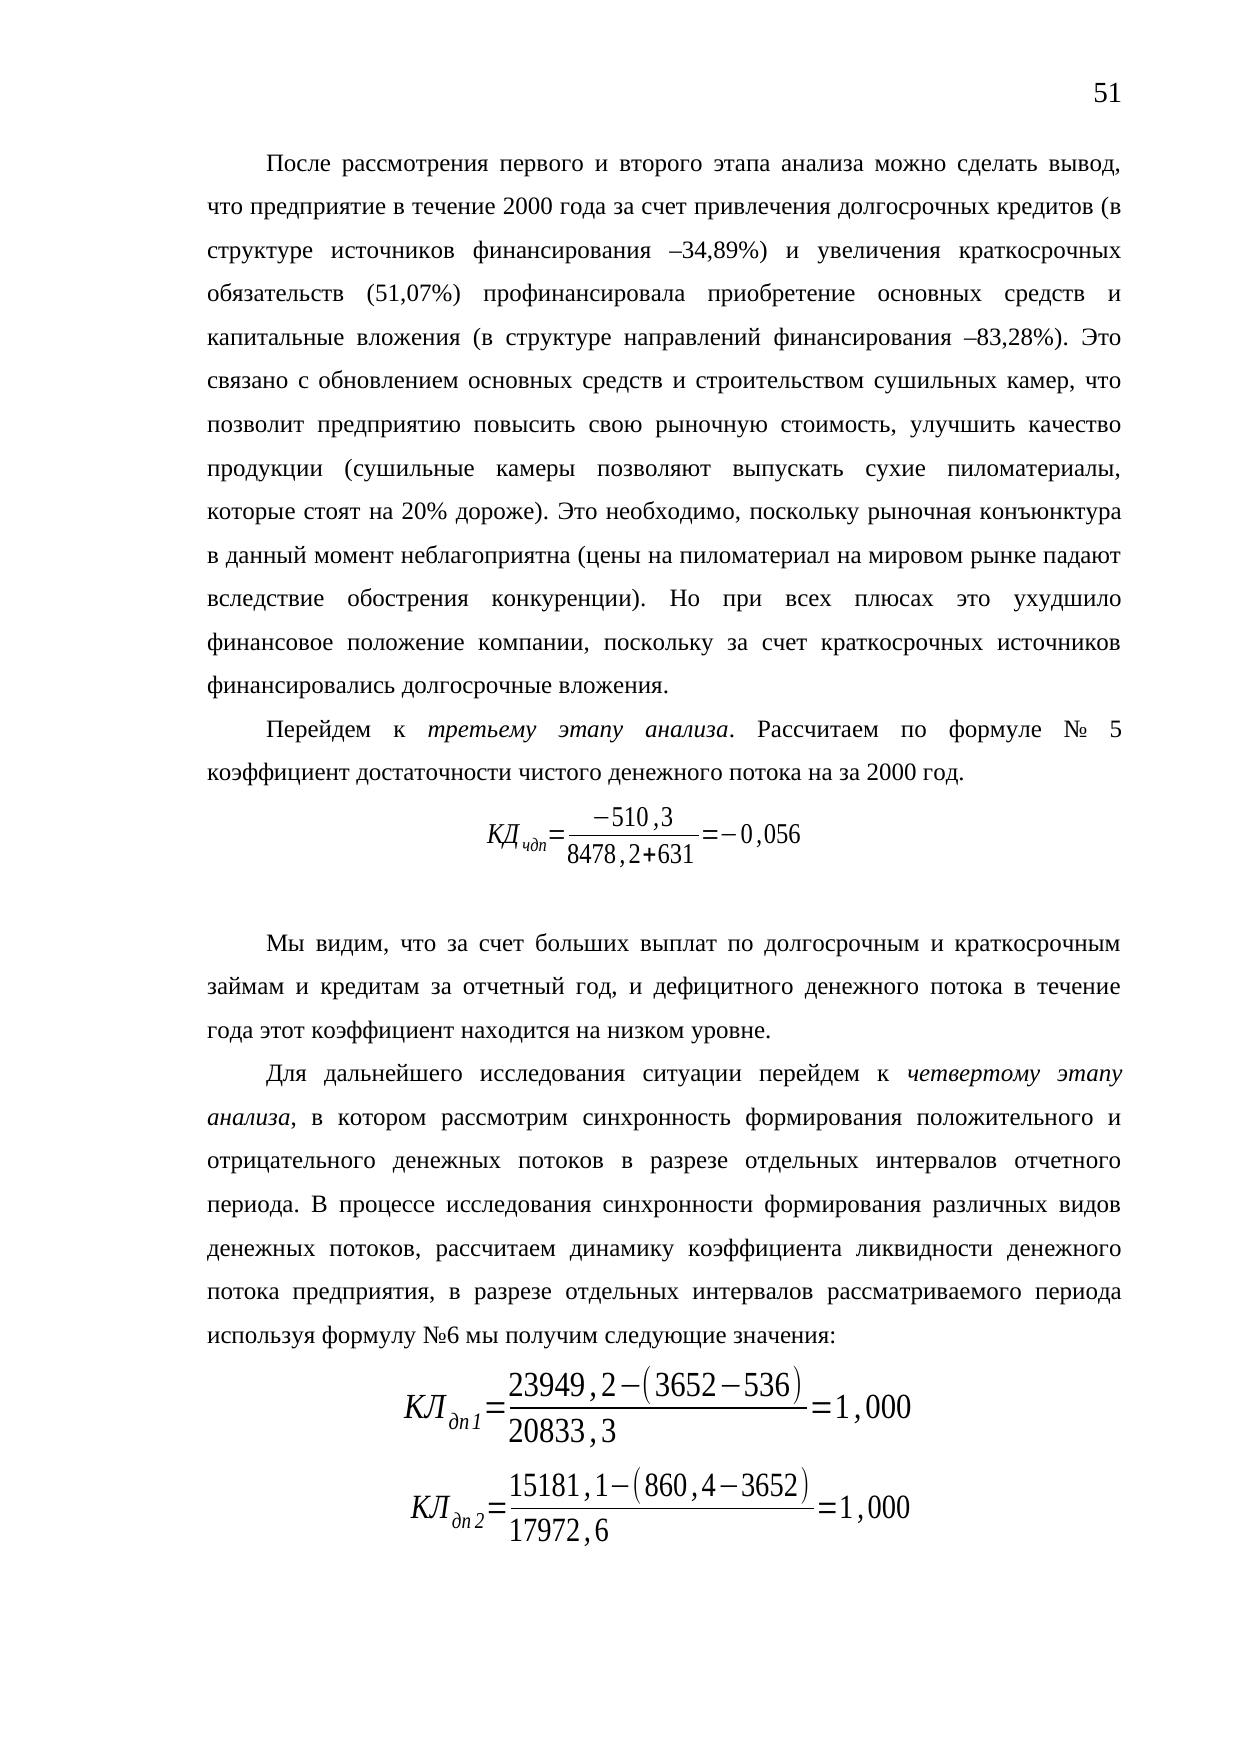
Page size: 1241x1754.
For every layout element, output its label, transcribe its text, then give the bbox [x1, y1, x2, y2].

text Для дальнейшего исследования ситуации перейдем к четвертому этапу анализа, в котором рассмотрим синхронность формирования положительного и отрицательного денежных потоков в разрезе отдельных интервалов отчетного периода. В процессе исследования синхронности формирования различных видов денежных потоков, рассчитаем динамику коэффициента ликвидности денежного потока предприятия, в разрезе отдельных интервалов рассматриваемого периода используя формулу №6 мы получим следующие значения: [207, 1058, 1122, 1348]
text Перейдем к третьему этапу анализа. Рассчитаем по формуле № 5 коэффициент достаточности чистого денежного потока на за 2000 год. [207, 714, 1122, 786]
text После рассмотрения первого и второго этапа анализа можно сделать вывод, что предприятие в течение 2000 года за счет привлечения долгосрочных кредитов (в структуре источников финансирования –34,89%) и увеличения краткосрочных обязательств (51,07%) профинансировала приобретение основных средств и капитальные вложения (в структуре направлений финансирования –83,28%). Это связано с обновлением основных средств и строительством сушильных камер, что позволит предприятию повысить свою рыночную стоимость, улучшить качество продукции (сушильные камеры позволяют выпускать сухие пиломатериалы, которые стоят на 20% дороже). Это необходимо, поскольку рыночная конъюнктура в данный момент неблагоприятна (цены на пиломатериал на мировом рынке падают вследствие обострения конкуренции). Но при всех плюсах это ухудшило финансовое положение компании, поскольку за счет краткосрочных источников финансировались долгосрочные вложения. [207, 148, 1122, 699]
text Мы видим, что за счет больших выплат по долгосрочным и краткосрочным займам и кредитам за отчетный год, и дефицитного денежного потока в течение года этот коэффициент находится на низком уровне. [207, 928, 1122, 1044]
